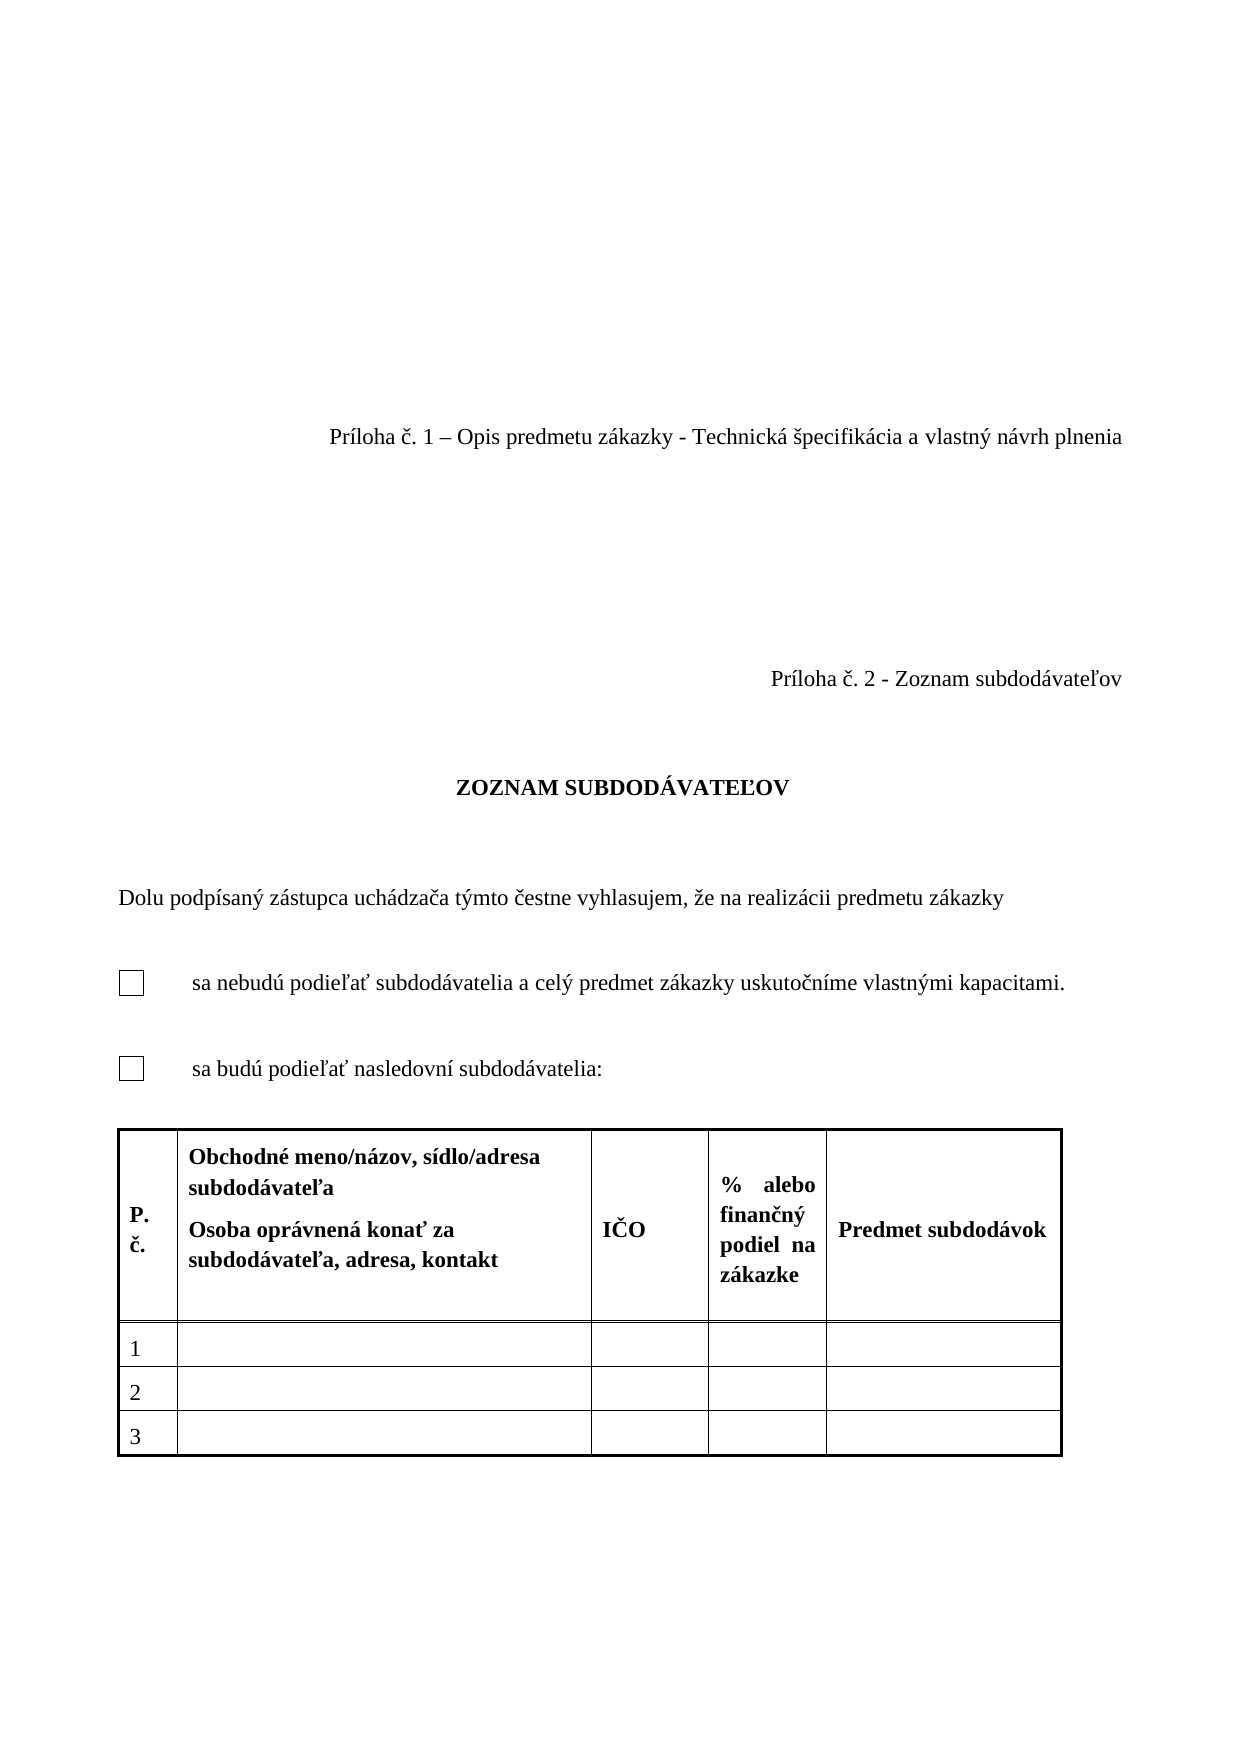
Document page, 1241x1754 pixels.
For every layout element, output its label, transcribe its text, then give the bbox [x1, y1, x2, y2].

table_cell [827, 1411, 1060, 1454]
table_cell [178, 1367, 591, 1410]
table_cell 3 [120, 1411, 177, 1454]
table_cell [592, 1323, 708, 1366]
text ZOZNAM SUBDODÁVATEĽOV [118, 774, 869, 801]
table_header IČO [592, 1131, 708, 1319]
text Dolu podpísaný zástupca uchádzača týmto čestne vyhlasujem, že na realizácii predmetu zákazky [118, 884, 1122, 910]
text sa budú podieľať nasledovní subdodávatelia: [118, 1055, 1122, 1081]
table_cell [178, 1323, 591, 1366]
table_cell [827, 1367, 1060, 1410]
table_cell [178, 1411, 591, 1454]
table_cell 2 [120, 1367, 177, 1410]
table_header Predmet subdodávok [827, 1131, 1060, 1319]
text Príloha č. 1 – Opis predmetu zákazky - Technická špecifikácia a vlastný návrh plnenia [118, 423, 1122, 449]
text sa nebudú podieľať subdodávatelia a celý predmet zákazky uskutočníme vlastnými kapacitami. [118, 969, 1122, 996]
table_cell [709, 1411, 826, 1454]
table_cell [827, 1323, 1060, 1366]
table_cell [592, 1411, 708, 1454]
table_cell [709, 1367, 826, 1410]
text Príloha č. 2 - Zoznam subdodávateľov [118, 665, 1122, 691]
table_header Obchodné meno/názov, sídlo/adresa subdodávateľa Osoba oprávnená konať za subdodávateľa, adresa, kontakt [178, 1131, 591, 1319]
table_header P. č. [120, 1131, 177, 1319]
table_cell [592, 1367, 708, 1410]
table_header % alebo finančný podiel na zákazke [709, 1131, 826, 1319]
table_cell 1 [120, 1323, 177, 1366]
table_cell [709, 1323, 826, 1366]
